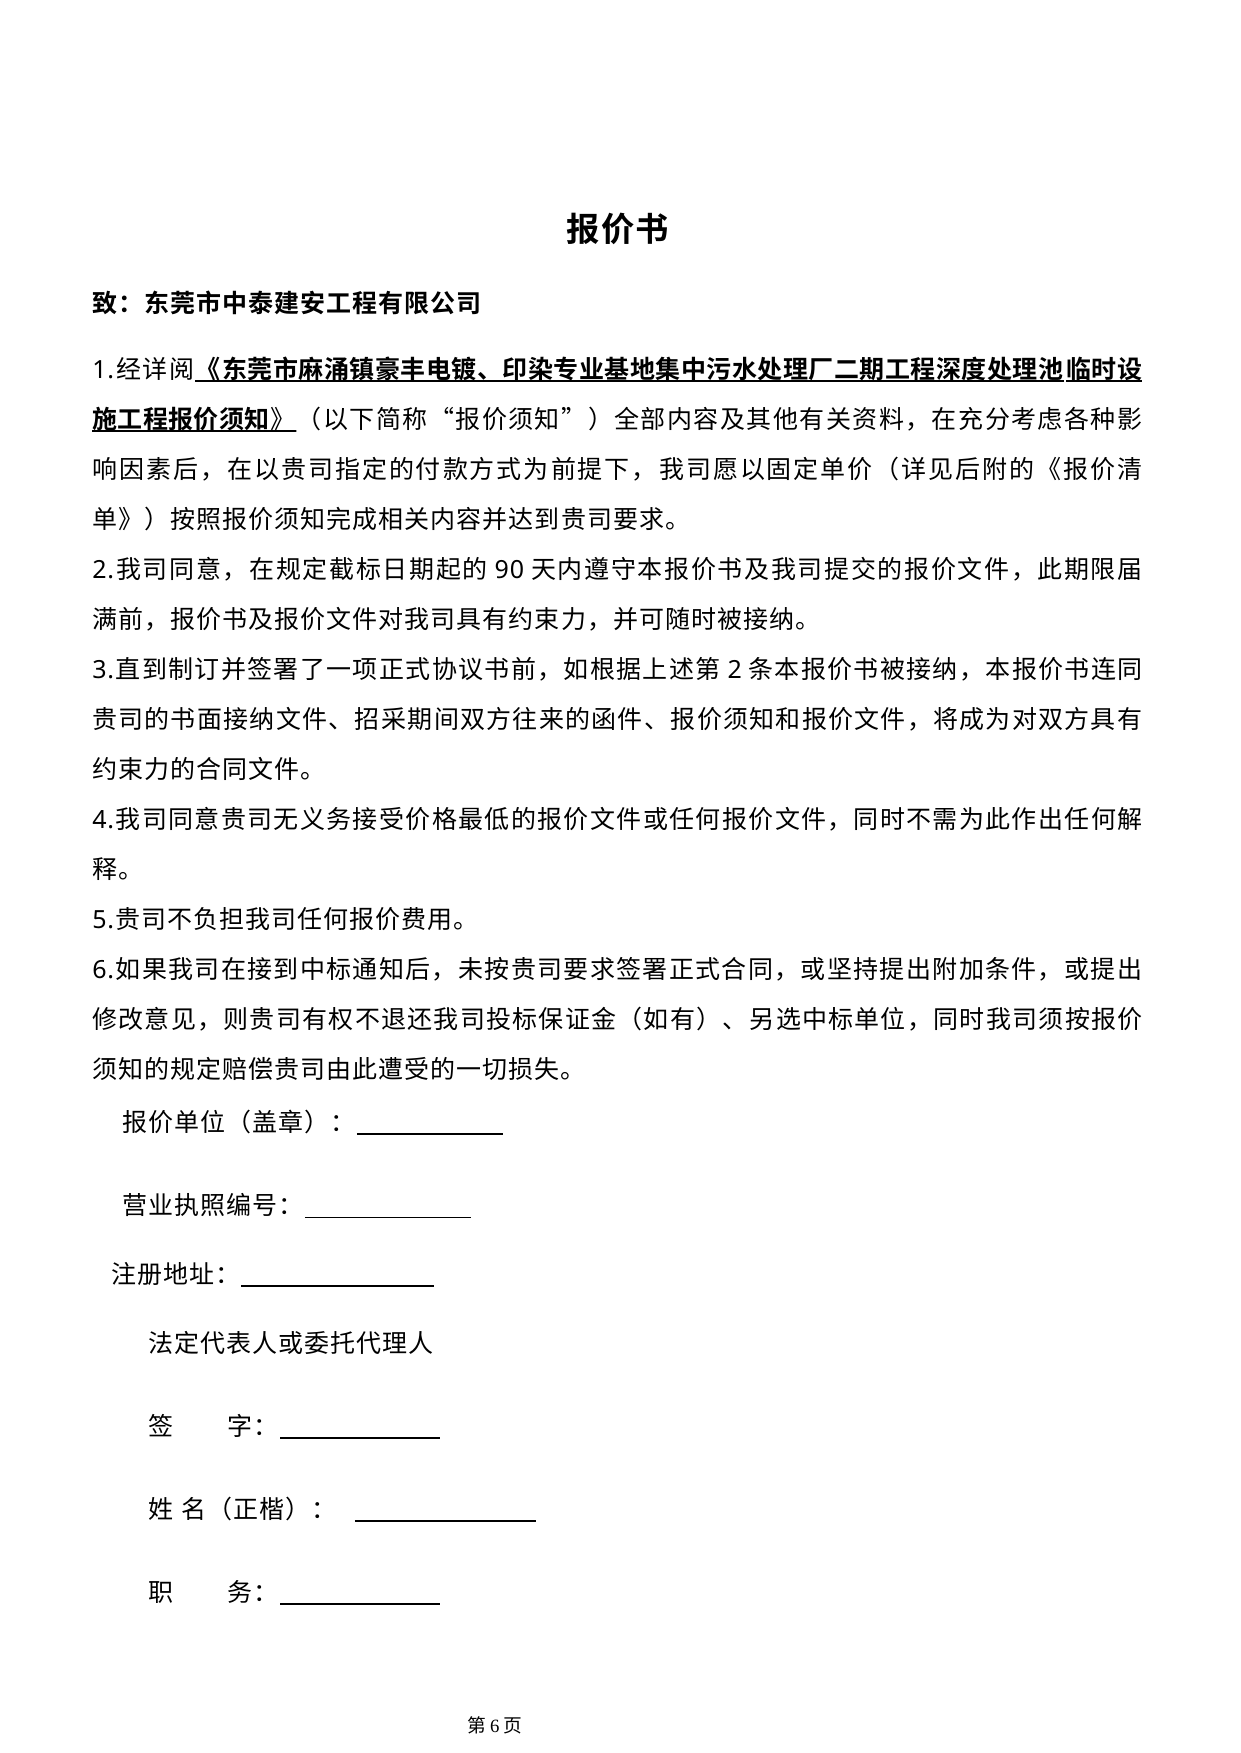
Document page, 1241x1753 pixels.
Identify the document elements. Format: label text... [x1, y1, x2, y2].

text 职 务： [148, 1558, 1143, 1623]
text 6.如果我司在接到中标通知后，未按贵司要求签署正式合同，或坚持提出附加条件，或提出修改意见，则贵司有权不退还我司投标保证金（如有）、另选中标单位，同时我司须按报价须知的规定赔偿贵司由此遭受的一切损失。 [92, 938, 1143, 1088]
text 2.我司同意，在规定截标日期起的90天内遵守本报价书及我司提交的报价文件，此期限届满前，报价书及报价文件对我司具有约束力，并可随时被接纳。 [92, 538, 1143, 638]
list 1.经详阅《东莞市麻涌镇豪丰电镀、印染专业基地集中污水处理厂二期工程深度处理池临时设施工程报价须知》（以下简称“报价须知”）全部内容及其他有关资料，在充分考虑各种影响因素后，在以贵司指定的付款方式为前提下，我司愿以固定单价（详见后附的《报价清单》）按照报价须知完成相关内容并达到贵司要求。 [92, 338, 1143, 538]
text 报价单位（盖章）： [92, 1088, 1143, 1153]
text 签 字： [148, 1392, 1143, 1457]
text 营业执照编号： [92, 1171, 1143, 1236]
text 致：东莞市中泰建安工程有限公司 [92, 284, 1143, 320]
text 4.我司同意贵司无义务接受价格最低的报价文件或任何报价文件，同时不需为此作出任何解释。 [92, 788, 1143, 888]
text 法定代表人或委托代理人 [148, 1309, 1143, 1374]
text 姓 名（正楷）： [148, 1475, 1143, 1540]
text 报价书 [92, 195, 1143, 260]
text 注册地址： [73, 1254, 1143, 1291]
text 5.贵司不负担我司任何报价费用。 [92, 888, 1143, 938]
text 3.直到制订并签署了一项正式协议书前，如根据上述第2条本报价书被接纳，本报价书连同贵司的书面接纳文件、招采期间双方往来的函件、报价须知和报价文件，将成为对双方具有约束力的合同文件。 [92, 638, 1143, 788]
